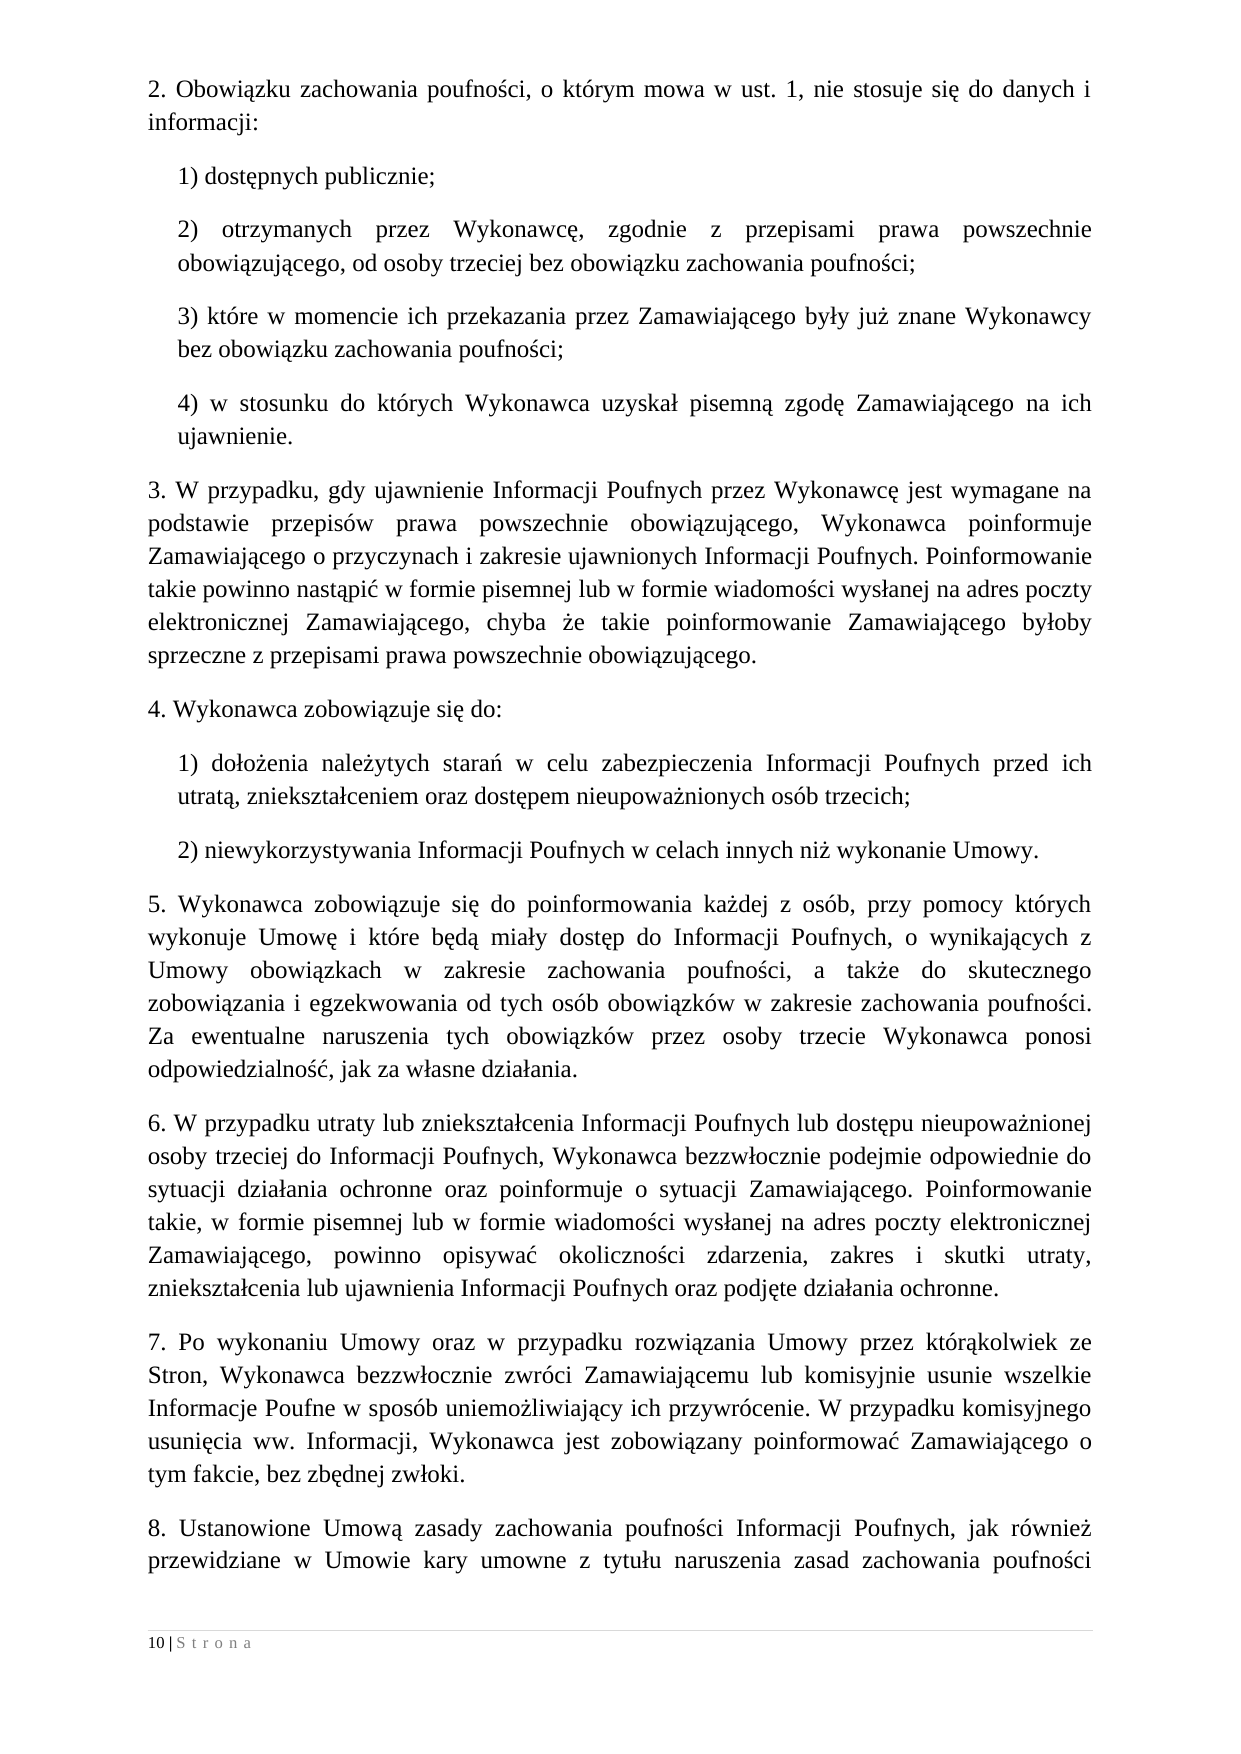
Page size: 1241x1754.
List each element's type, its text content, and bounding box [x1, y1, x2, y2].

text 1) dostępnych publicznie; [177, 161, 1093, 189]
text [148, 1513, 1093, 1574]
text 3. W przypadku, gdy ujawnienie Informacji Poufnych przez Wykonawcę jest wymagane na podstawie przepisów prawa powszechnie obowiązującego, Wykonawca poinformuje Zamawiającego o przyczynach i zakresie ujawnionych Informacji Poufnych. Poinformowanie takie powinno nastąpić w formie pisemnej lub w formie wiadomości wysłanej na adres poczty elektronicznej Zamawiającego, chyba że takie poinformowanie Zamawiającego byłoby sprzeczne z przepisami prawa powszechnie obowiązującego. [148, 475, 1093, 669]
text 1) dołożenia należytych starań w celu zabezpieczenia Informacji Poufnych przed ich utratą, zniekształceniem oraz dostępem nieupoważnionych osób trzecich; [177, 748, 1093, 810]
text 2) niewykorzystywania Informacji Poufnych w celach innych niż wykonanie Umowy. [177, 835, 1093, 864]
text 5. Wykonawca zobowiązuje się do poinformowania każdej z osób, przy pomocy których wykonuje Umowę i które będą miały dostęp do Informacji Poufnych, o wynikających z Umowy obowiązkach w zakresie zachowania poufności, a także do skutecznego zobowiązania i egzekwowania od tych osób obowiązków w zakresie zachowania poufności. Za ewentualne naruszenia tych obowiązków przez osoby trzecie Wykonawca ponosi odpowiedzialność, jak za własne działania. [148, 889, 1093, 1083]
text 4. Wykonawca zobowiązuje się do: [148, 694, 1093, 723]
text 4) w stosunku do których Wykonawca uzyskał pisemną zgodę Zamawiającego na ich ujawnienie. [177, 388, 1093, 450]
text 3) które w momencie ich przekazania przez Zamawiającego były już znane Wykonawcy bez obowiązku zachowania poufności; [177, 301, 1093, 363]
text 7. Po wykonaniu Umowy oraz w przypadku rozwiązania Umowy przez którąkolwiek ze Stron, Wykonawca bezzwłocznie zwróci Zamawiającemu lub komisyjnie usunie wszelkie Informacje Poufne w sposób uniemożliwiający ich przywrócenie. W przypadku komisyjnego usunięcia ww. Informacji, Wykonawca jest zobowiązany poinformować Zamawiającego o tym fakcie, bez zbędnej zwłoki. [148, 1327, 1093, 1487]
text 2) otrzymanych przez Wykonawcę, zgodnie z przepisami prawa powszechnie obowiązującego, od osoby trzeciej bez obowiązku zachowania poufności; [177, 214, 1093, 276]
text 6. W przypadku utraty lub zniekształcenia Informacji Poufnych lub dostępu nieupoważnionej osoby trzeciej do Informacji Poufnych, Wykonawca bezzwłocznie podejmie odpowiednie do sytuacji działania ochronne oraz poinformuje o sytuacji Zamawiającego. Poinformowanie takie, w formie pisemnej lub w formie wiadomości wysłanej na adres poczty elektronicznej Zamawiającego, powinno opisywać okoliczności zdarzenia, zakres i skutki utraty, zniekształcenia lub ujawnienia Informacji Poufnych oraz podjęte działania ochronne. [148, 1108, 1093, 1302]
text 2. Obowiązku zachowania poufności, o którym mowa w ust. 1, nie stosuje się do danych i informacji: [148, 74, 1093, 136]
